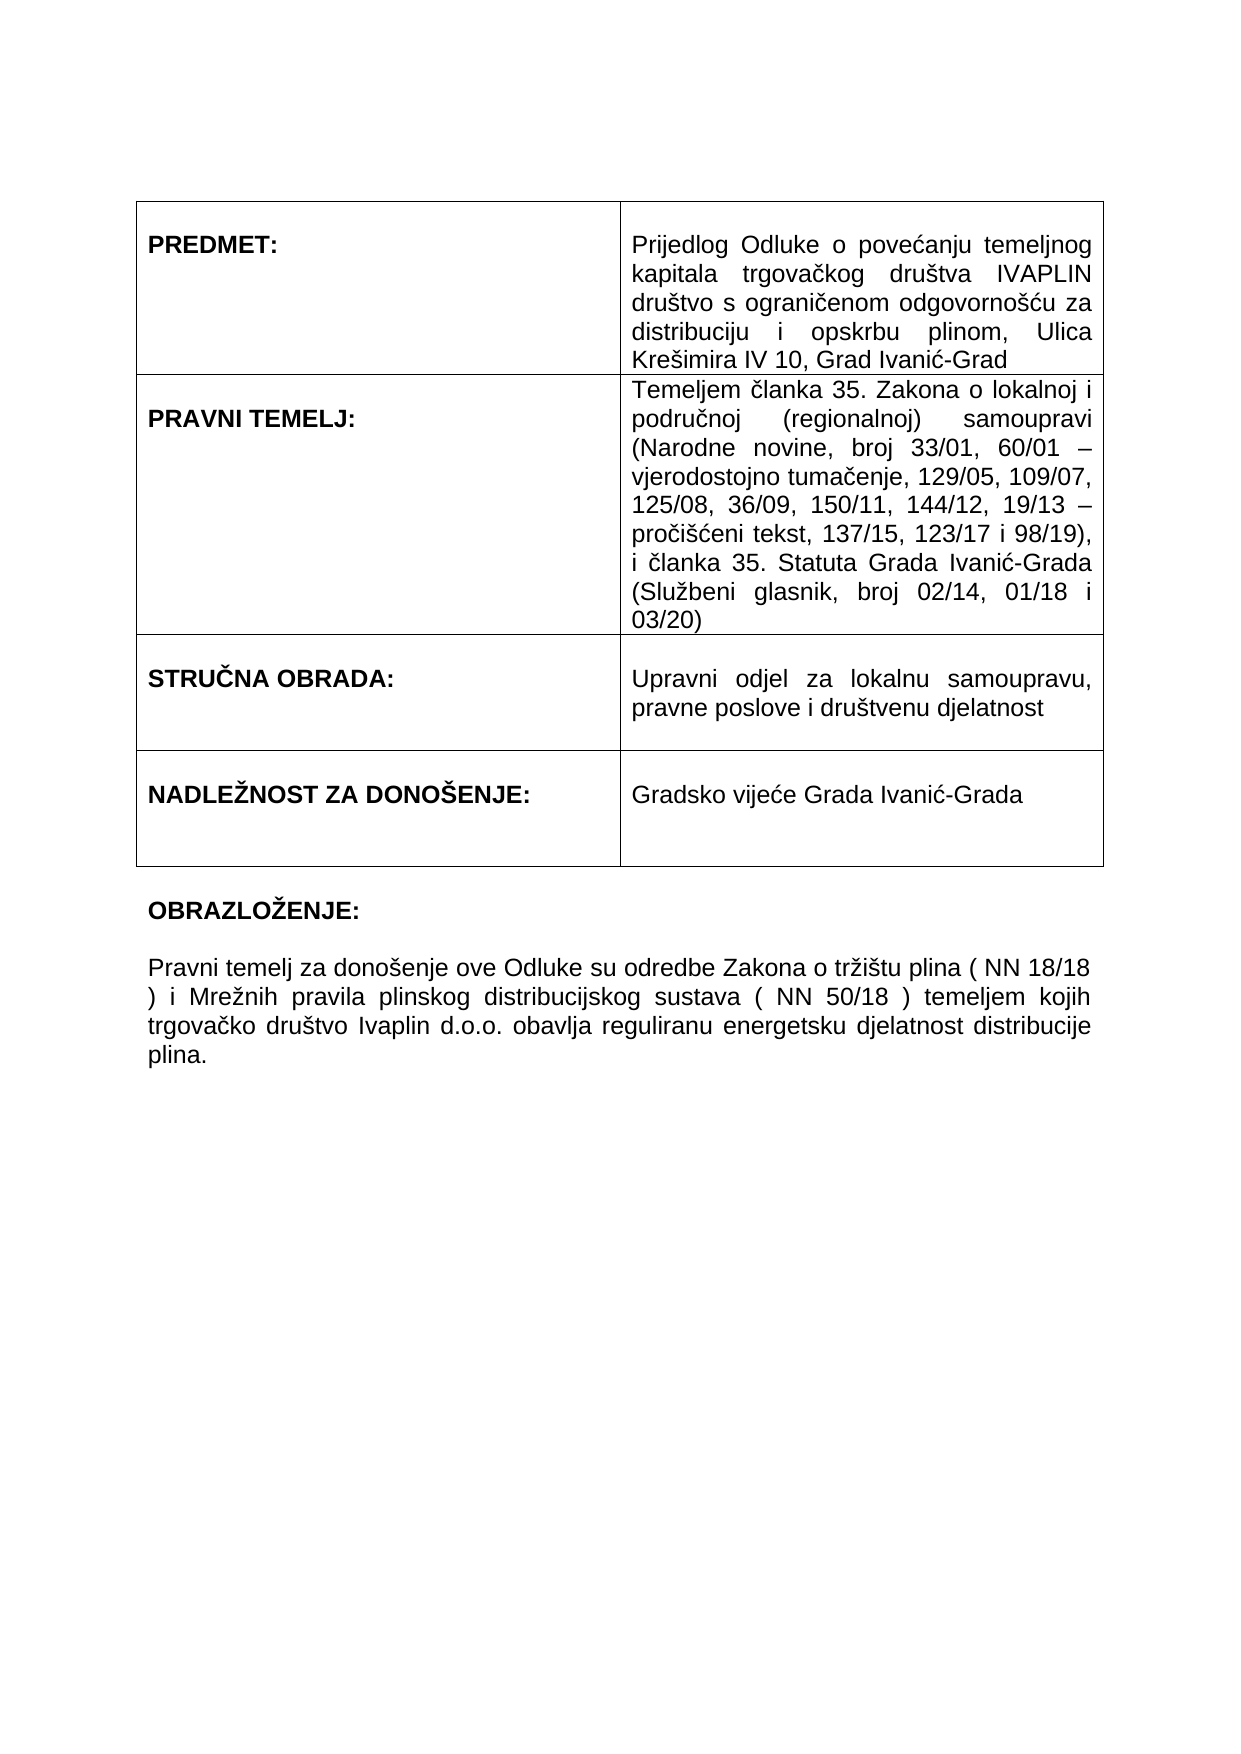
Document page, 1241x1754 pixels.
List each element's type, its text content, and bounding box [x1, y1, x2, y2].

table_cell Gradsko vijeće Grada Ivanić-Grada [621, 751, 1103, 866]
table_header Prijedlog Odluke o povećanju temeljnog kapitala trgovačkog društva IVAPLIN društvo s ograničenom odgovornošću za distribuciju i opskrbu plinom, Ulica Krešimira IV 10, Grad Ivanić-Grad [621, 202, 1103, 374]
table_cell STRUČNA OBRADA: [137, 635, 620, 750]
table_header PREDMET: [137, 202, 620, 374]
table_cell NADLEŽNOST ZA DONOŠENJE: [137, 751, 620, 866]
text Pravni temelj za donošenje ove Odluke su odredbe Zakona o tržištu plina ( NN 18/18 ) i Mrežnih pravila plinskog distribucijskog sustava ( NN 50/18 ) temeljem kojih trgovačko društvo Ivaplin d.o.o. obavlja reguliranu energetsku djelatnost distribucije plina. [148, 953, 1093, 1068]
table_cell Temeljem članka 35. Zakona o lokalnoj i područnoj (regionalnoj) samoupravi (Narodne novine, broj 33/01, 60/01 – vjerodostojno tumačenje, 129/05, 109/07, 125/08, 36/09, 150/11, 144/12, 19/13 – pročišćeni tekst, 137/15, 123/17 i 98/19), i članka 35. Statuta Grada Ivanić-Grada (Službeni glasnik, broj 02/14, 01/18 i 03/20) [621, 375, 1103, 634]
table_cell PRAVNI TEMELJ: [137, 375, 620, 634]
table_cell Upravni odjel za lokalnu samoupravu, pravne poslove i društvenu djelatnost [621, 635, 1103, 750]
text OBRAZLOŽENJE: [148, 896, 1093, 924]
